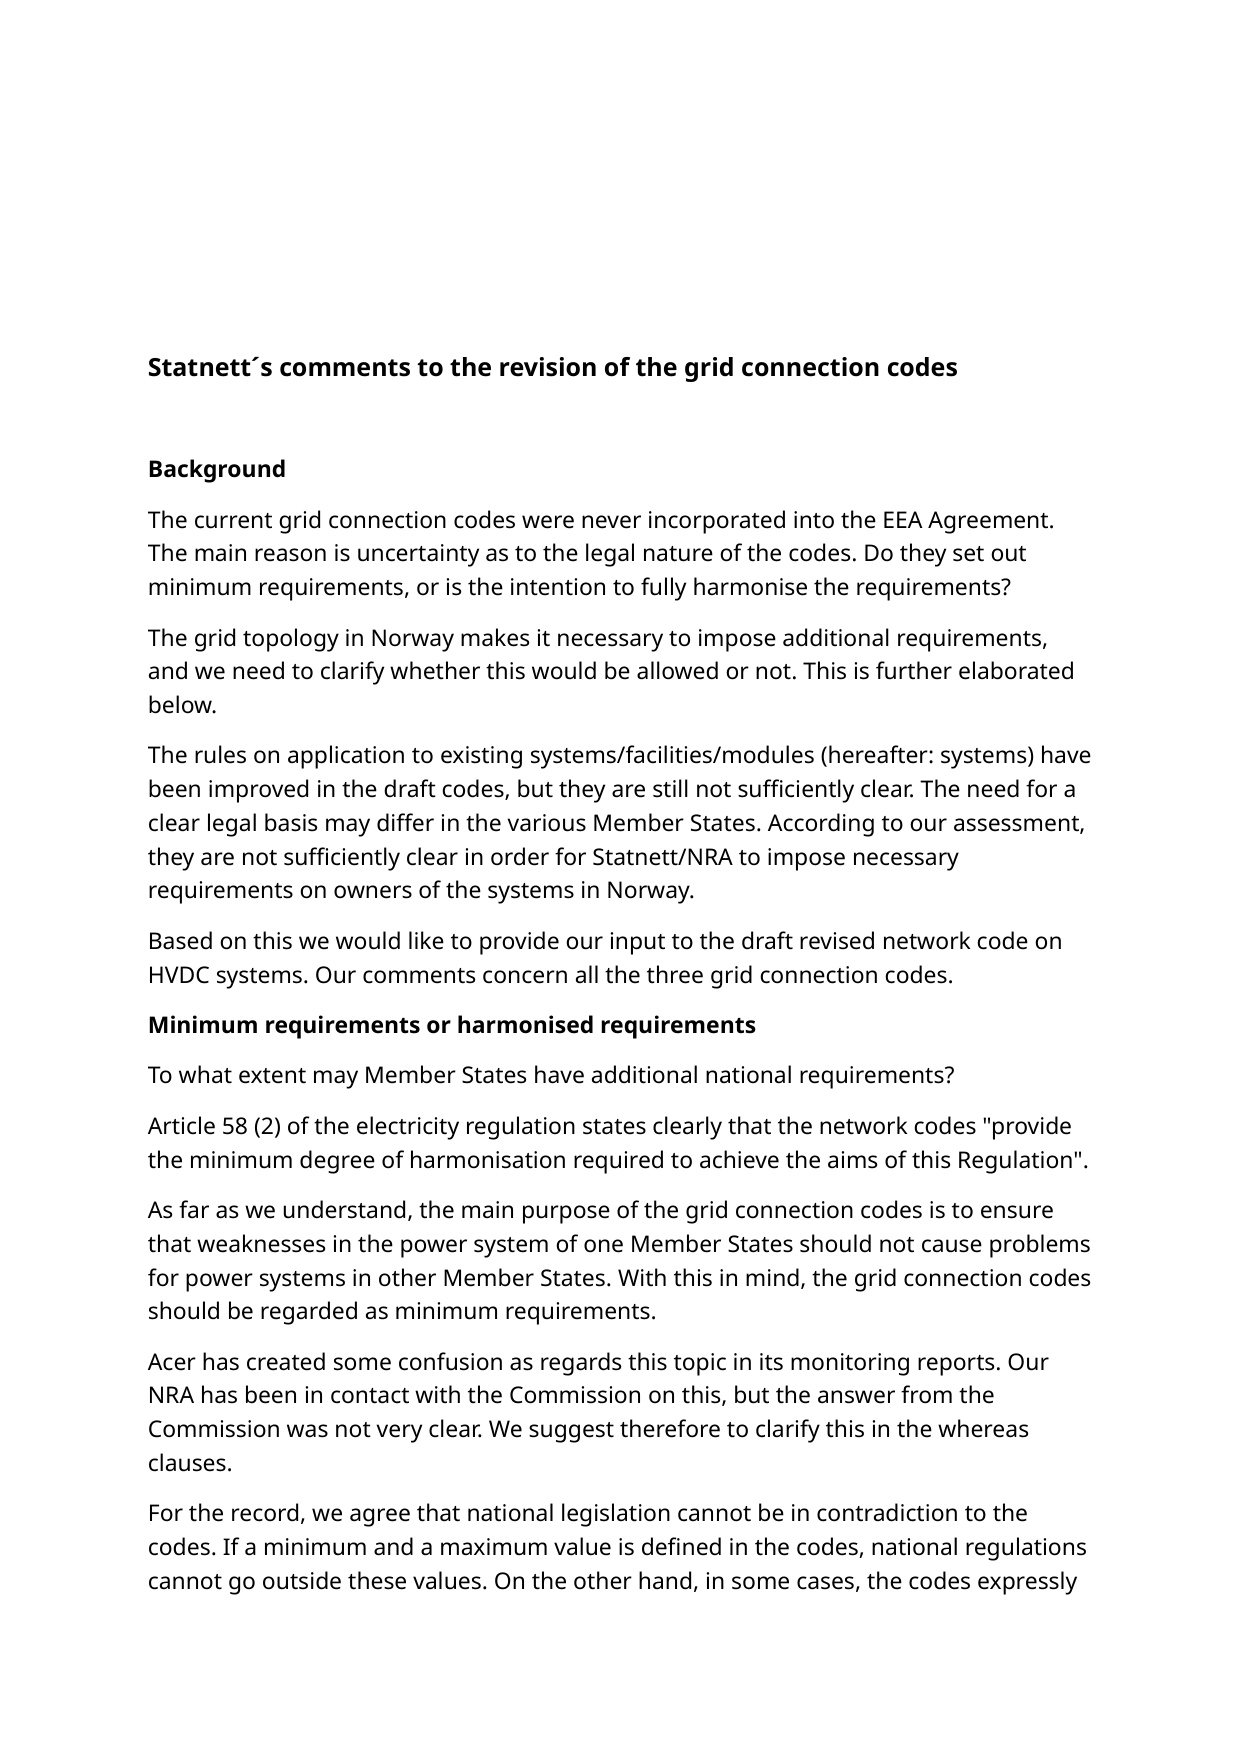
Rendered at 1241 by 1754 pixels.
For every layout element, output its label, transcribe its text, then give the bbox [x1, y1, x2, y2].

text Minimum requirements or harmonised requirements [148, 1009, 1093, 1040]
text Background [148, 453, 1093, 484]
text Based on this we would like to provide our input to the draft revised network code on HVDC systems. Our comments concern all the three grid connection codes. [148, 925, 1093, 990]
text The grid topology in Norway makes it necessary to impose additional requirements, and we need to clarify whether this would be allowed or not. This is further elaborated below. [148, 621, 1093, 720]
text The current grid connection codes were never incorporated into the EEA Agreement. The main reason is uncertainty as to the legal nature of the codes. Do they set out minimum requirements, or is the intention to fully harmonise the requirements? [148, 503, 1093, 602]
text Acer has created some confusion as regards this topic in its monitoring reports. Our NRA has been in contact with the Commission on this, but the answer from the Commission was not very clear. We suggest therefore to clarify this in the whereas clauses. [148, 1346, 1093, 1478]
text Article 58 (2) of the electricity regulation states clearly that the network codes "provide the minimum degree of harmonisation required to achieve the aims of this Regulation". [148, 1110, 1093, 1175]
text The rules on application to existing systems/facilities/modules (hereafter: systems) have been improved in the draft codes, but they are still not sufficiently clear. The need for a clear legal basis may differ in the various Member States. According to our assessment, they are not sufficiently clear in order for Statnett/NRA to impose necessary requirements on owners of the systems in Norway. [148, 739, 1093, 906]
text Statnett´s comments to the revision of the grid connection codes [148, 349, 1093, 383]
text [148, 1497, 1093, 1596]
text As far as we understand, the main purpose of the grid connection codes is to ensure that weaknesses in the power system of one Member States should not cause problems for power systems in other Member States. With this in mind, the grid connection codes should be regarded as minimum requirements. [148, 1194, 1093, 1326]
text To what extent may Member States have additional national requirements? [148, 1059, 1093, 1091]
